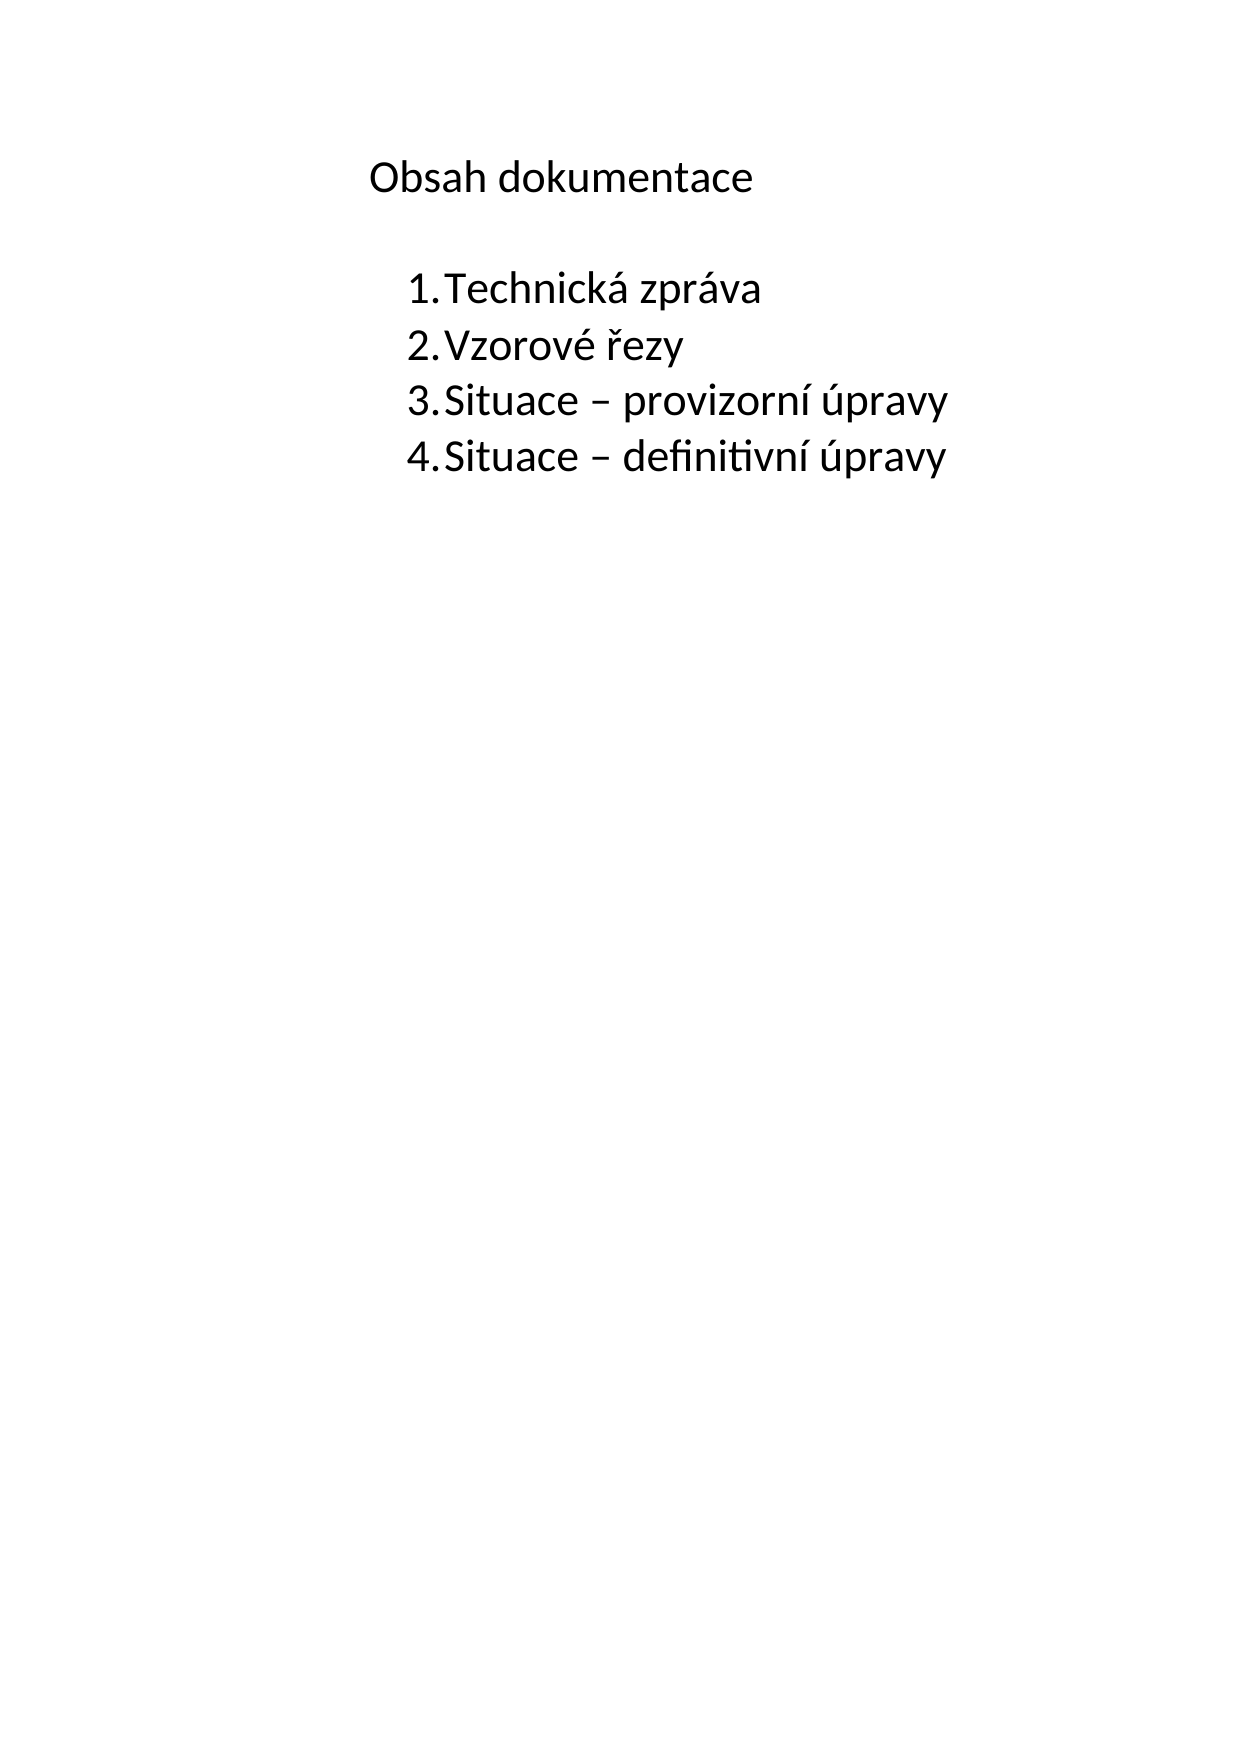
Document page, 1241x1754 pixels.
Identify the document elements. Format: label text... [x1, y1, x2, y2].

list Situace – definitivní úpravy [406, 427, 1093, 483]
list Situace – provizorní úpravy [406, 371, 1093, 427]
list Technická zpráva [406, 259, 1093, 315]
text Obsah dokumentace [369, 148, 1093, 203]
list Vzorové řezy [406, 315, 1093, 371]
